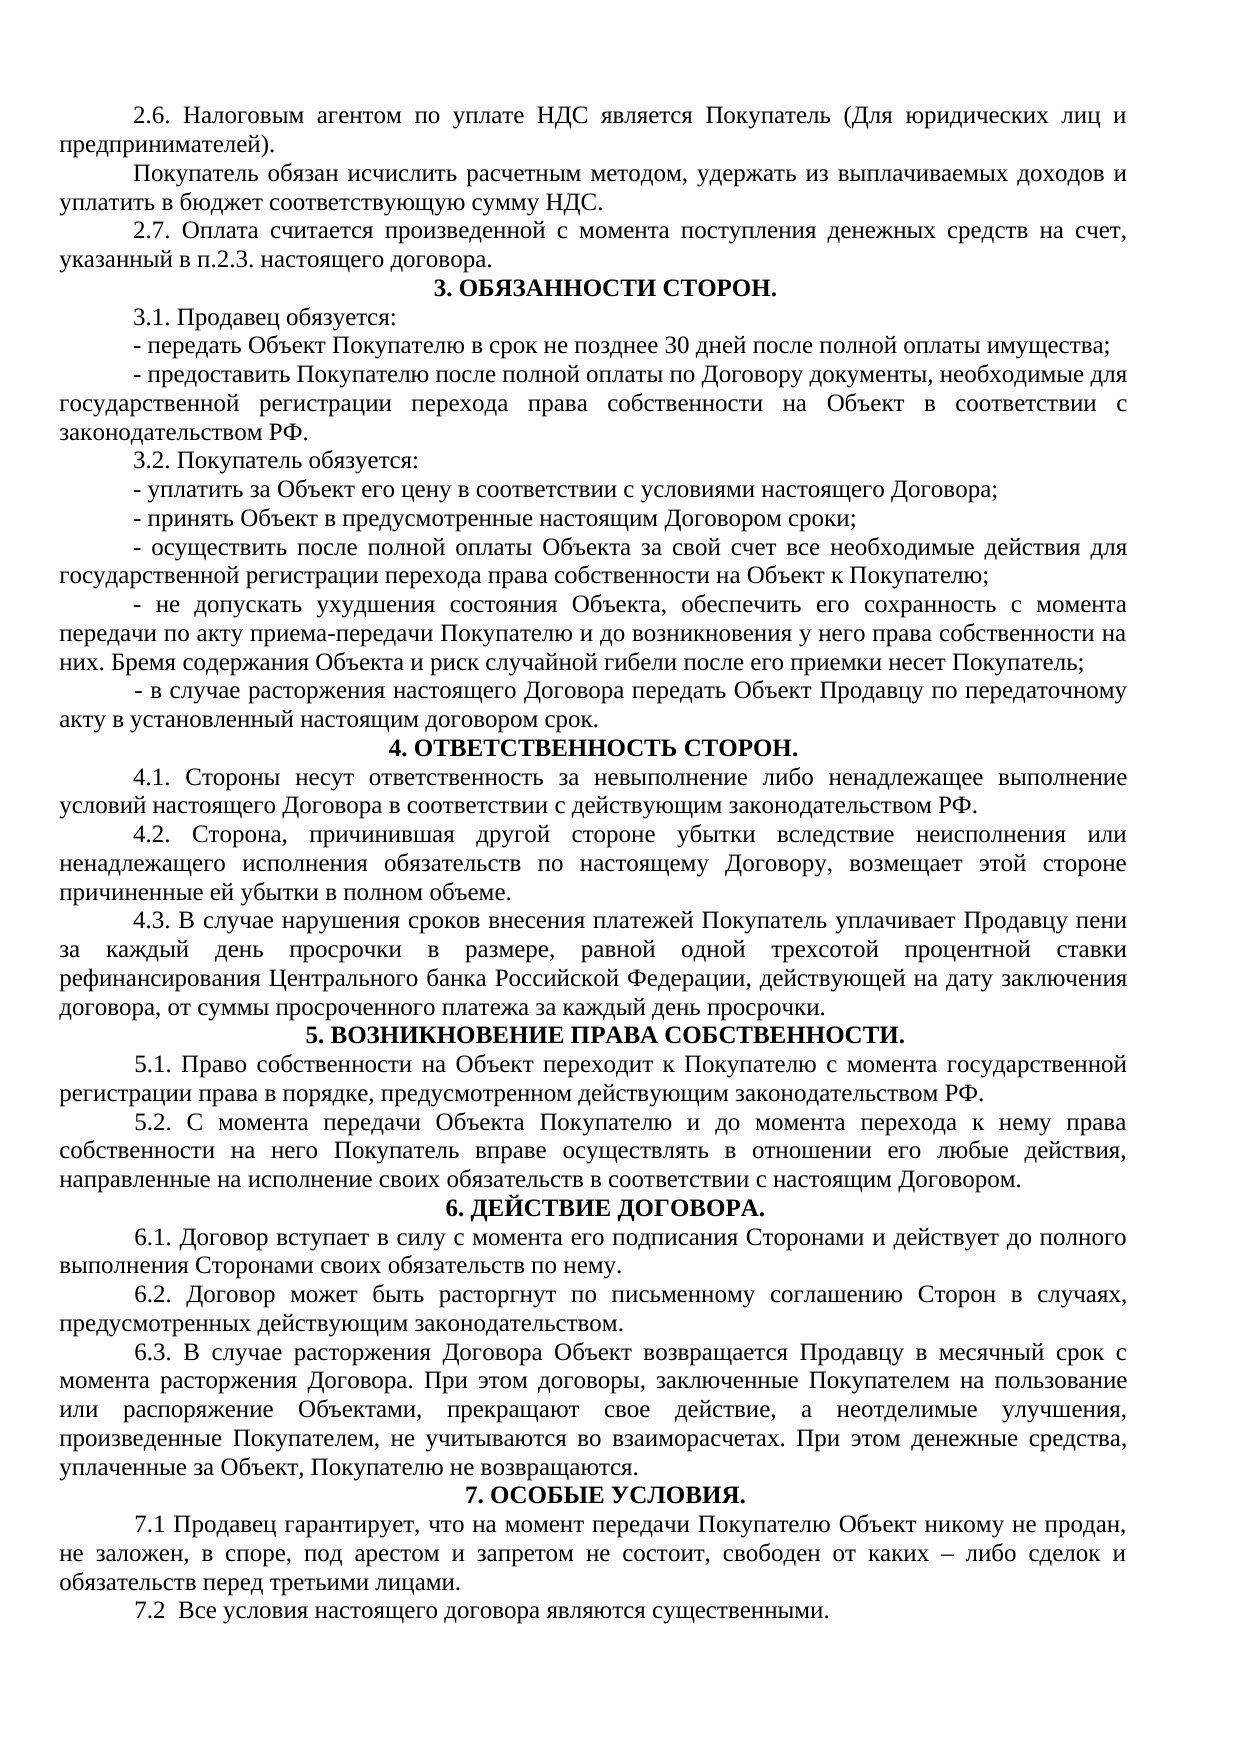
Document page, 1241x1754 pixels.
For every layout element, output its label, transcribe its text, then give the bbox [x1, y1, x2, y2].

text 2.7. Оплата считается произведенной с момента поступления денежных средств на счет, указанный в п.2.3. настоящего договора. [59, 215, 1128, 273]
text 7.1 Продавец гарантирует, что на момент передачи Покупателю Объект никому не продан, не заложен, в споре, под арестом и запретом не состоит, свободен от каких – либо сделок и обязательств перед третьими лицами. [59, 1509, 1128, 1595]
text 2.6. Налоговым агентом по уплате НДС является Покупатель (Для юридических лиц и предпринимателей). [59, 100, 1128, 158]
text - принять Объект в предусмотренные настоящим Договором сроки; [59, 503, 1128, 532]
text - в случае расторжения настоящего Договора передать Объект Продавцу по передаточному акту в установленный настоящим договором срок. [59, 675, 1128, 733]
text - уплатить за Объект его цену в соответствии с условиями настоящего Договора; [59, 474, 1128, 503]
text Покупатель обязан исчислить расчетным методом, удержать из выплачиваемых доходов и уплатить в бюджет соответствующую сумму НДС. [59, 158, 1128, 215]
text 4.2. Сторона, причинившая другой стороне убытки вследствие неисполнения или ненадлежащего исполнения обязательств по настоящему Договору, возмещает этой стороне причиненные ей убытки в полном объеме. [59, 819, 1128, 905]
text 5. ВОЗНИКНОВЕНИЕ ПРАВА СОБСТВЕННОСТИ. [59, 1020, 1128, 1049]
text - осуществить после полной оплаты Объекта за свой счет все необходимые действия для государственной регистрации перехода права собственности на Объект к Покупателю; [59, 532, 1128, 589]
text 6.1. Договор вступает в силу с момента его подписания Сторонами и действует до полного выполнения Сторонами своих обязательств по нему. [59, 1222, 1128, 1279]
text - не допускать ухудшения состояния Объекта, обеспечить его сохранность с момента передачи по акту приема-передачи Покупателю и до возникновения у него права собственности на них. Бремя содержания Объекта и риск случайной гибели после его приемки несет Покупатель; [59, 589, 1128, 675]
text 6.2. Договор может быть расторгнут по письменному соглашению Сторон в случаях, предусмотренных действующим законодательством. [59, 1279, 1128, 1337]
text 3.2. Покупатель обязуется: [59, 445, 1128, 474]
text 7. ОСОБЫЕ УСЛОВИЯ. [59, 1480, 1128, 1509]
text 7.2 Все условия настоящего договора являются существенными. [59, 1595, 1128, 1624]
text - предоставить Покупателю после полной оплаты по Договору документы, необходимые для государственной регистрации перехода права собственности на Объект в соответствии с законодательством РФ. [59, 359, 1128, 445]
text 4.1. Стороны несут ответственность за невыполнение либо ненадлежащее выполнение условий настоящего Договора в соответствии с действующим законодательством РФ. [59, 762, 1128, 819]
text - передать Объект Покупателю в срок не позднее 30 дней после полной оплаты имущества; [59, 330, 1128, 359]
text 6. ДЕЙСТВИЕ ДОГОВОРА. [59, 1193, 1128, 1222]
text 3.1. Продавец обязуется: [59, 302, 1128, 330]
text 5.1. Право собственности на Объект переходит к Покупателю с момента государственной регистрации права в порядке, предусмотренном действующим законодательством РФ. [59, 1049, 1128, 1107]
text 5.2. С момента передачи Объекта Покупателю и до момента перехода к нему права собственности на него Покупатель вправе осуществлять в отношении его любые действия, направленные на исполнение своих обязательств в соответствии с настоящим Договором. [59, 1107, 1128, 1193]
text 4.3. В случае нарушения сроков внесения платежей Покупатель уплачивает Продавцу пени за каждый день просрочки в размере, равной одной трехсотой процентной ставки рефинансирования Центрального банка Российской Федерации, действующей на дату заключения договора, от суммы просроченного платежа за каждый день просрочки. [59, 905, 1128, 1020]
text 4. ОТВЕТСТВЕННОСТЬ СТОРОН. [59, 733, 1128, 762]
text 6.3. В случае расторжения Договора Объект возвращается Продавцу в месячный срок с момента расторжения Договора. При этом договоры, заключенные Покупателем на пользование или распоряжение Объектами, прекращают свое действие, а неотделимые улучшения, произведенные Покупателем, не учитываются во взаиморасчетах. При этом денежные средства, уплаченные за Объект, Покупателю не возвращаются. [59, 1337, 1128, 1480]
text 3. ОБЯЗАННОСТИ СТОРОН. [59, 273, 1128, 302]
